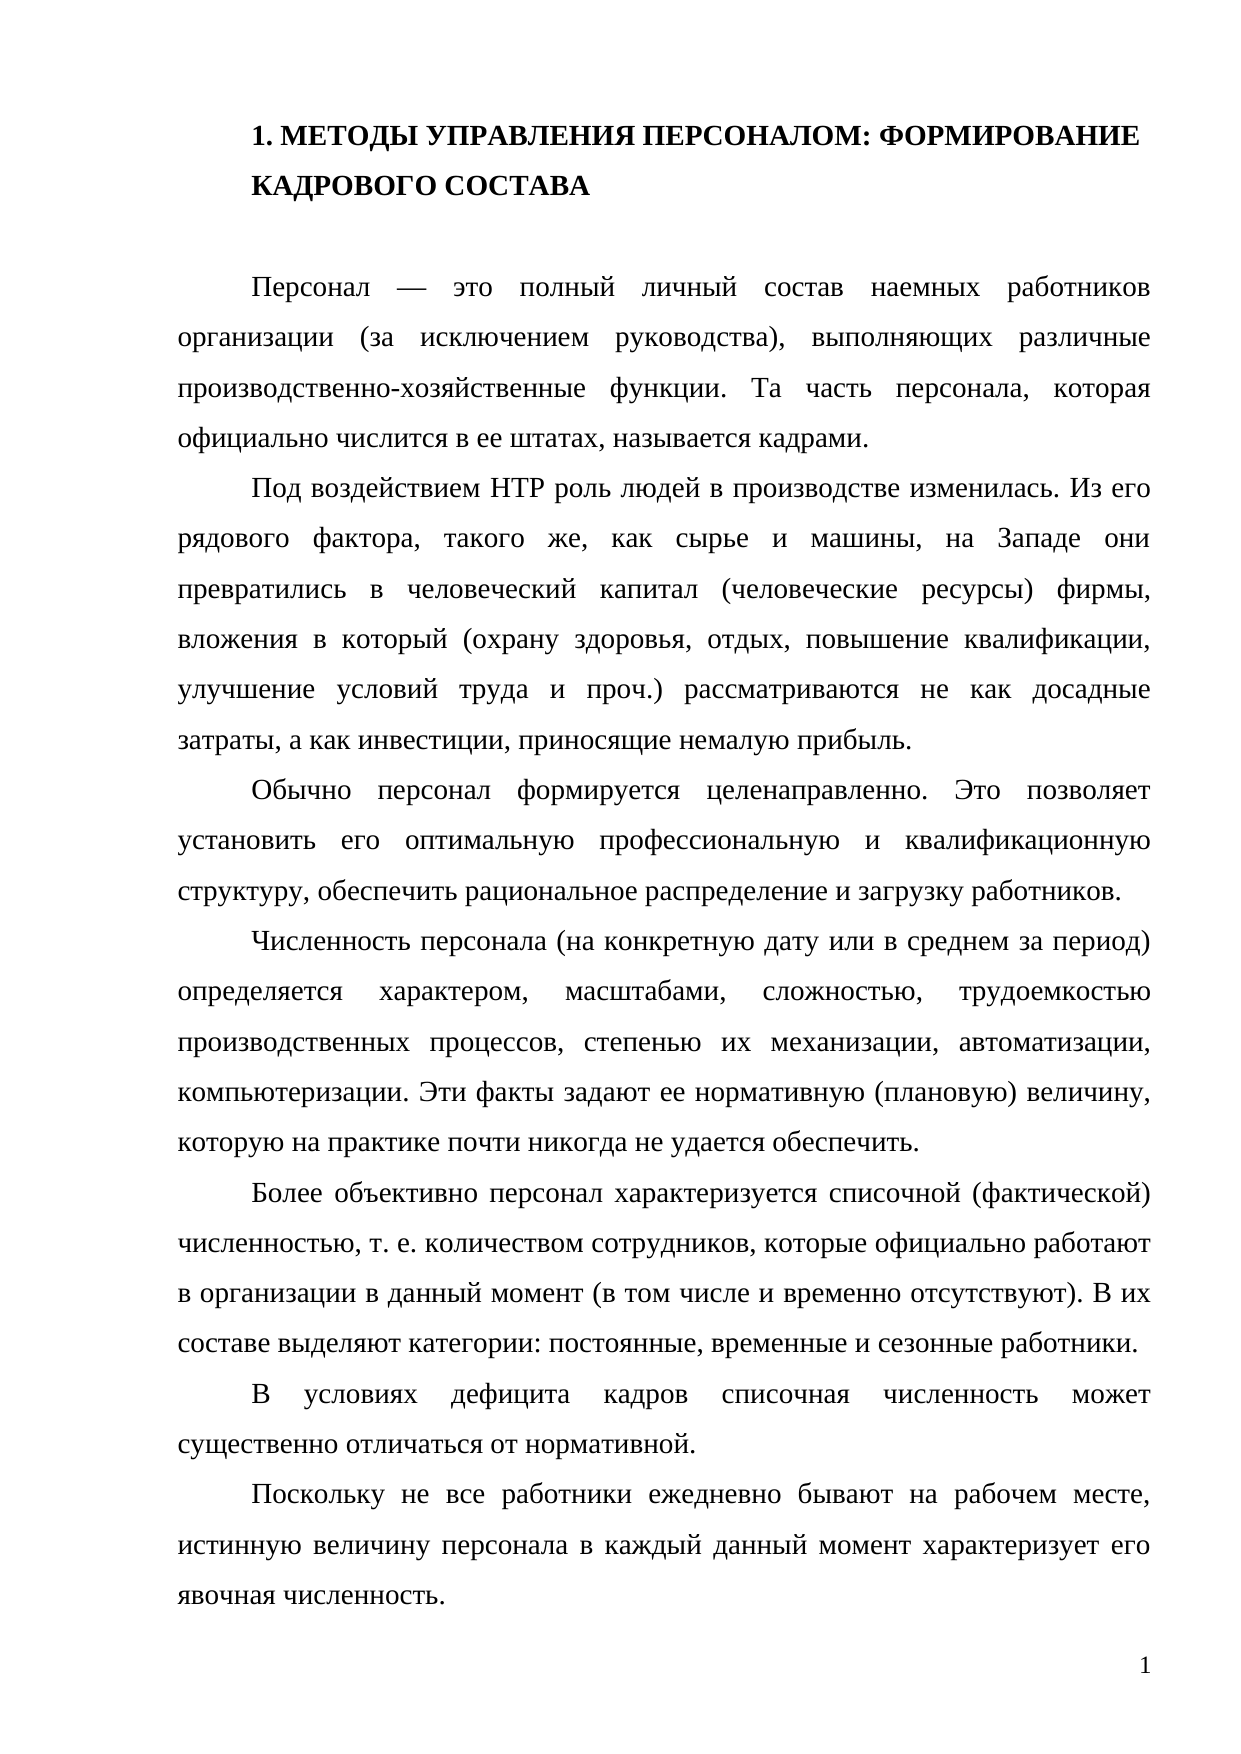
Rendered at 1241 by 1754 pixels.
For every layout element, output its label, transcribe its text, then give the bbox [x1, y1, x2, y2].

text 1. Методы управления персоналом: формирование [177, 118, 1152, 152]
text кадрового состава [177, 168, 1152, 202]
text Численность персонала (на конкретную дату или в среднем за период) определяется характером, масштабами, сложностью, трудоемкостью производственных процессов, степенью их механизации, автоматизации, компьютеризации. Эти факты задают ее нормативную (плановую) величину, которую на практике почти никогда не удается обеспечить. [177, 923, 1152, 1158]
text Более объективно персонал характеризуется списочной (фактической) численностью, т. е. количеством сотрудников, которые официально работают в организации в данный момент (в том числе и временно отсутствуют). В их составе выделяют категории: постоянные, временные и сезонные работники. [177, 1175, 1152, 1359]
text Персонал — это полный личный состав наемных работников организации (за исключением руководства), выполняющих различные производственно-хозяйственные функции. Та часть персонала, которая официально числится в ее штатах, называется кадрами. [177, 269, 1152, 453]
text Под воздействием НТР роль людей в производстве изменилась. Из его рядового фактора, такого же, как сырье и машины, на Западе они превратились в человеческий капитал (человеческие ресурсы) фирмы, вложения в который (охрану здоровья, отдых, повышение квалификации, улучшение условий труда и проч.) рассматриваются не как досадные затраты, а как инвестиции, приносящие немалую прибыль. [177, 470, 1152, 755]
text Поскольку не все работники ежедневно бывают на рабочем месте, истинную величину персонала в каждый данный момент характеризует его явочная численность. [177, 1477, 1152, 1611]
text В условиях дефицита кадров списочная численность может существенно отличаться от нормативной. [177, 1376, 1152, 1460]
text Обычно персонал формируется целенаправленно. Это позволяет установить его оптимальную профессиональную и квалификационную структуру, обеспечить рациональное распределение и загрузку работников. [177, 772, 1152, 906]
